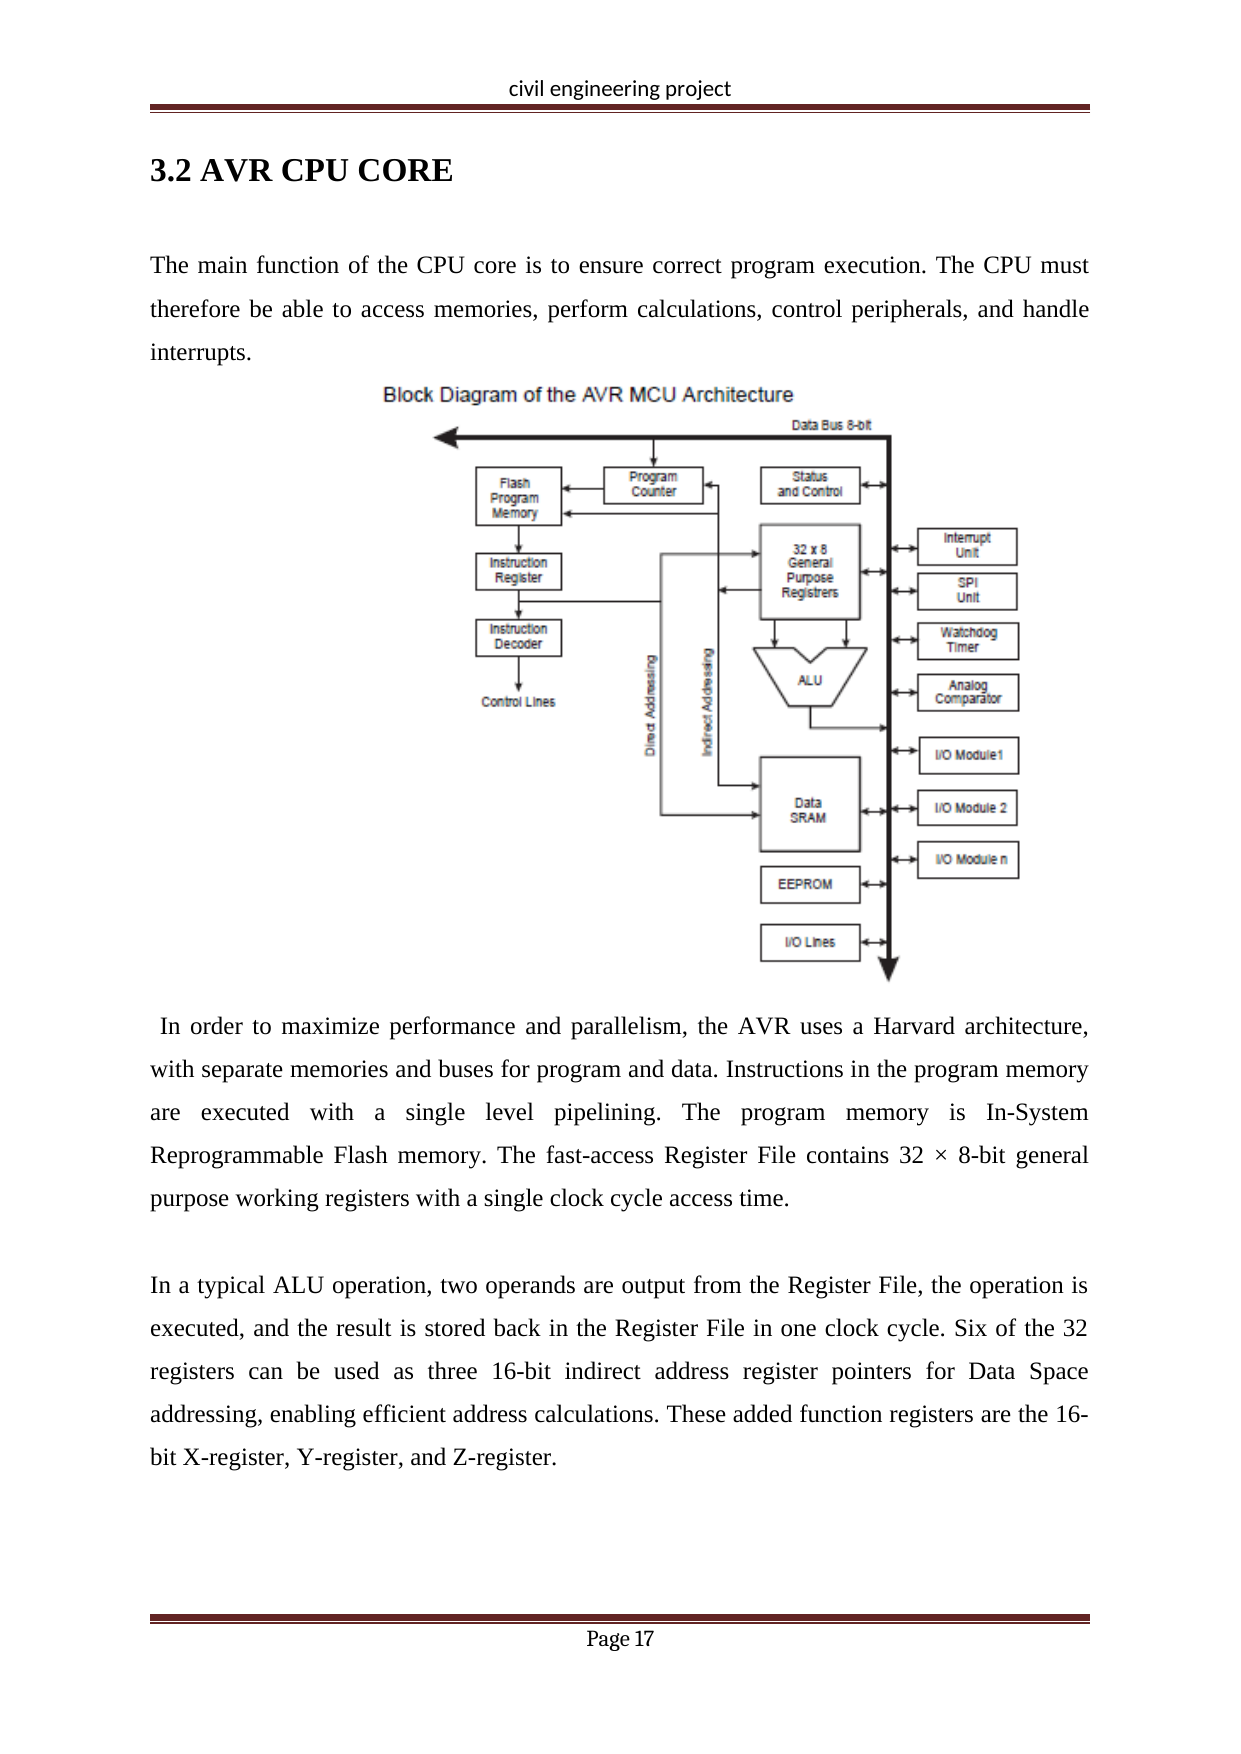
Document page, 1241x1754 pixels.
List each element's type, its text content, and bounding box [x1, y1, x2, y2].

text In order to maximize performance and parallelism, the AVR uses a Harvard architecture, with separate memories and buses for program and data. Instructions in the program memory are executed with a single level pipelining. The program memory is In-System Reprogrammable Flash memory. The fast-access Register File contains 32 × 8-bit general purpose working registers with a single clock cycle access time. [150, 1011, 1090, 1212]
text In a typical ALU operation, two operands are output from the Register File, the operation is executed, and the result is stored back in the Register File in one clock cycle. Six of the 32 registers can be used as three 16-bit indirect address register pointers for Data Space addressing, enabling efficient address calculations. These added function registers are the 16-bit X-register, Y-register, and Z-register. [150, 1270, 1090, 1471]
text 3.2 AVR CPU Core [150, 150, 1090, 188]
text The main function of the CPU core is to ensure correct program execution. The CPU must therefore be able to access memories, perform calculations, control peripherals, and handle interrupts. [150, 251, 1090, 366]
picture [375, 380, 1042, 997]
